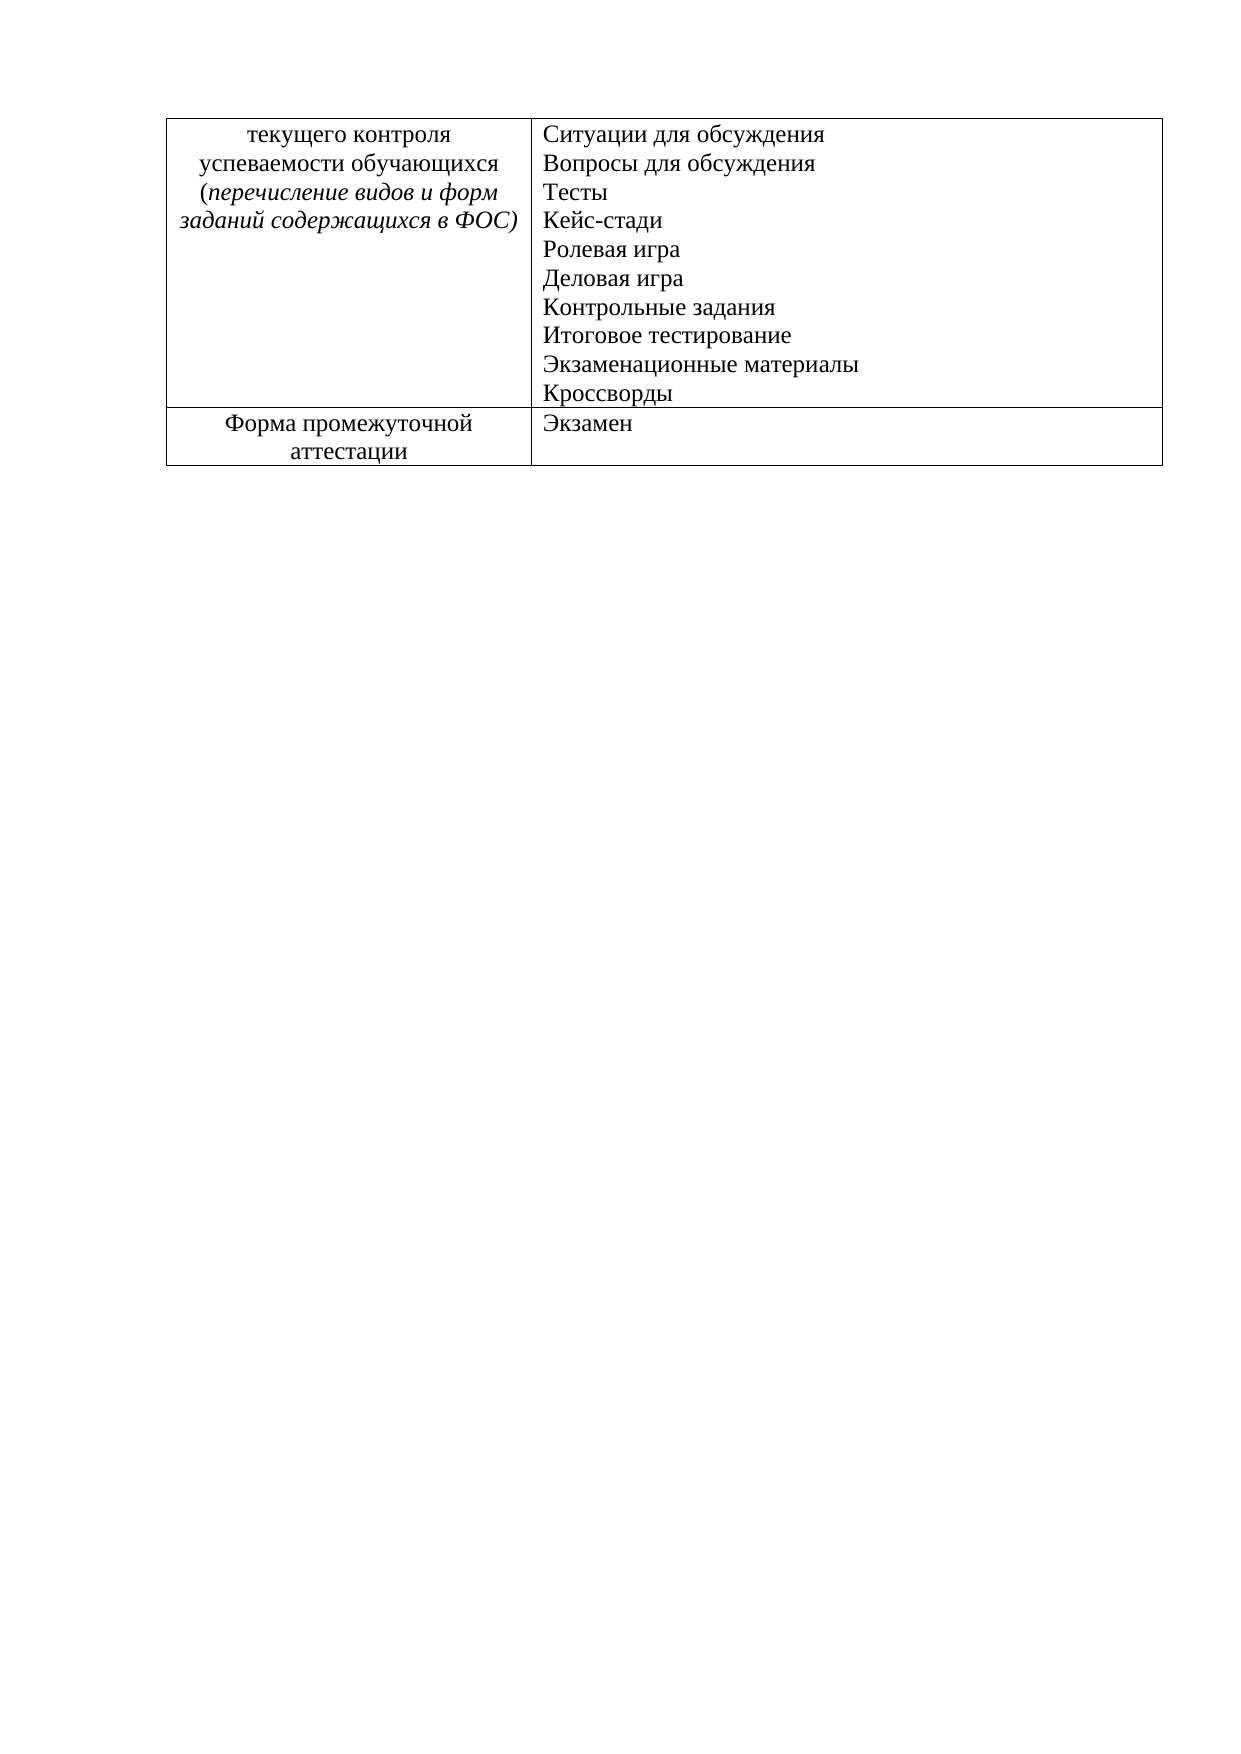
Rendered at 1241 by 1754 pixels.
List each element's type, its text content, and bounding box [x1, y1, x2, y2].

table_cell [167, 119, 531, 407]
table_cell Экзамен [532, 408, 1162, 465]
table_cell Форма промежуточной аттестации [167, 408, 531, 465]
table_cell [532, 119, 1162, 407]
